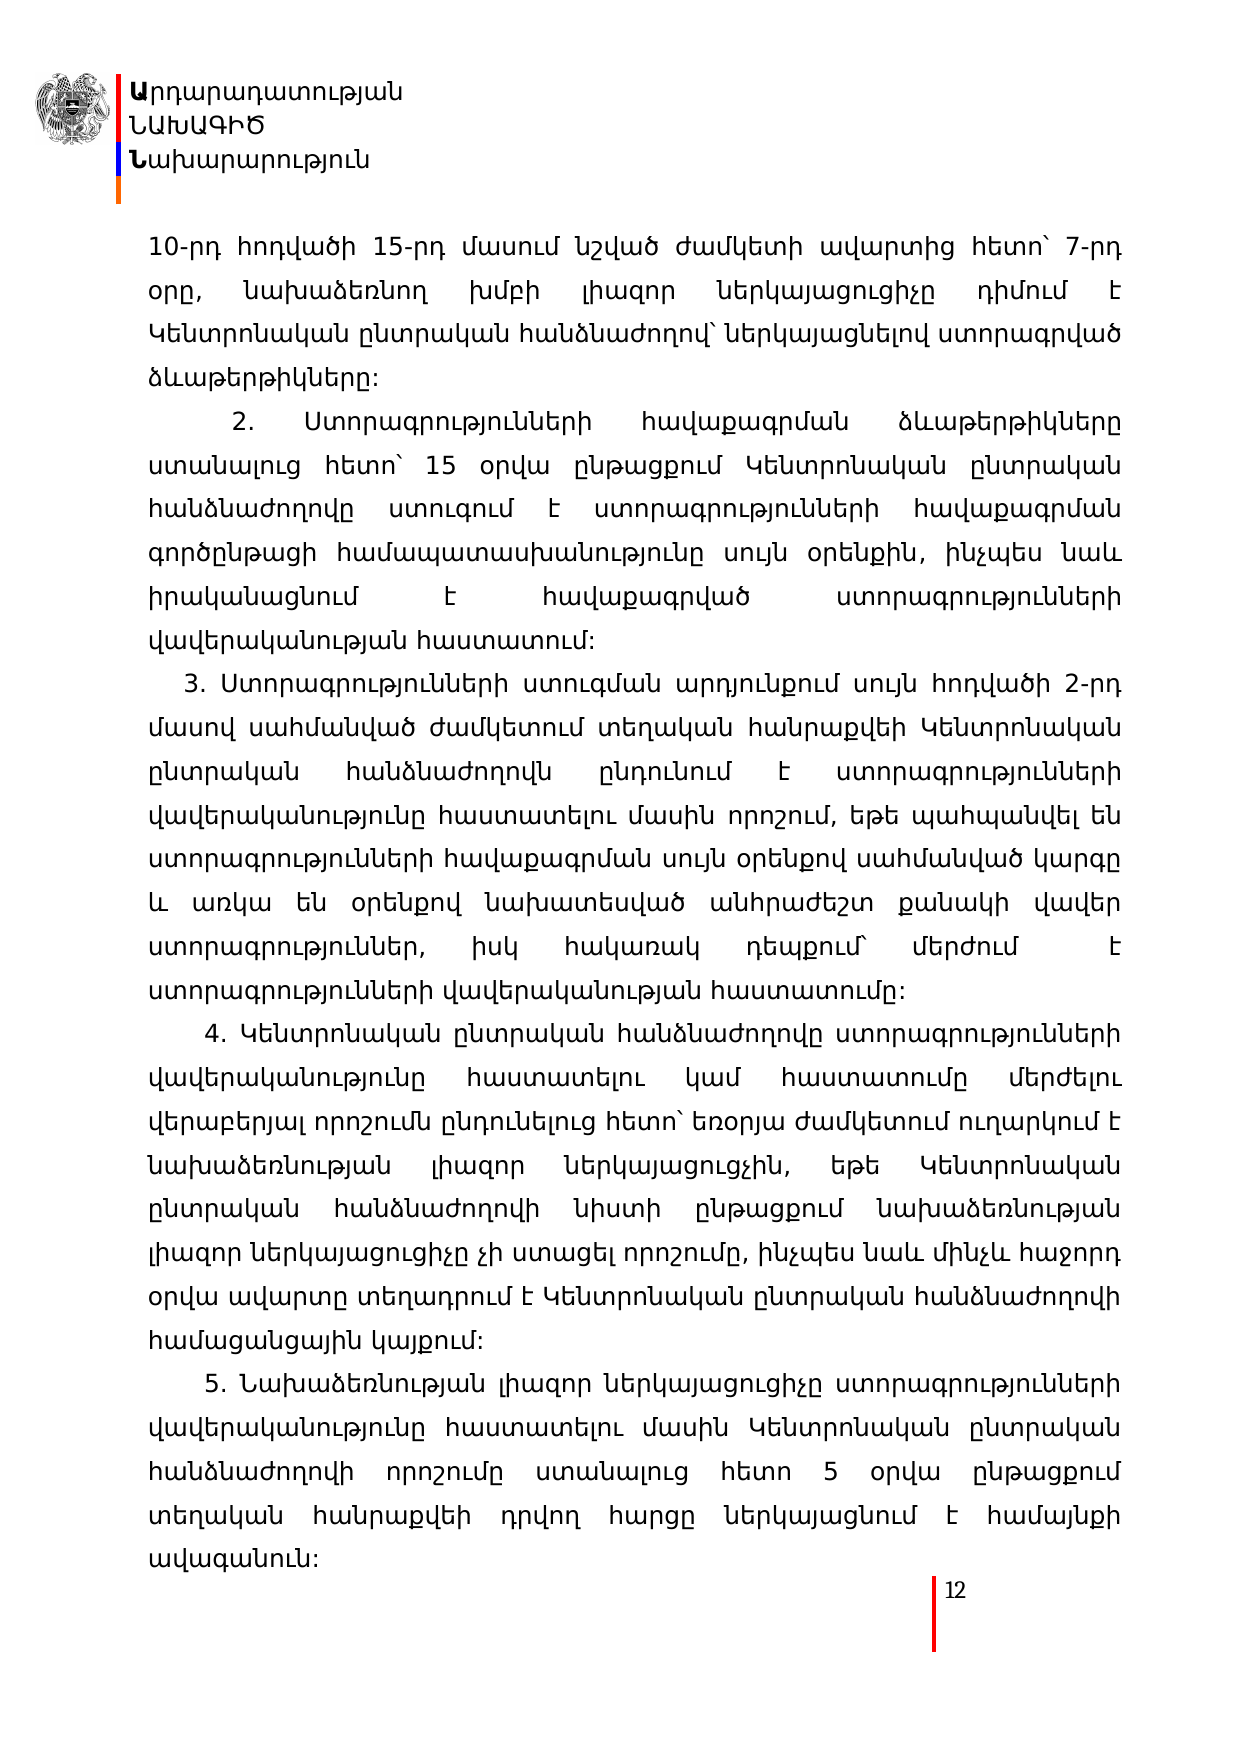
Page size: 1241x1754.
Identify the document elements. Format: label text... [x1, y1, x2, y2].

picture [35, 72, 110, 145]
list 5. Նախաձեռնության լիազոր ներկայացուցիչը ստորագրությունների վավերականությունը հաստատելու մասին Կենտրոնական ընտրական հանձնաժողովի որոշումը ստանալուց հետո 5 օրվա ընթացքում տեղական հանրաքվեի դրվող հարցը ներկայացնում է համայնքի ավագանուն: [148, 1369, 1122, 1574]
text 3. Ստորագրությունների ստուգման արդյունքում սույն հոդվածի 2-րդ մասով սահմանված ժամկետում տեղական հանրաքվեի Կենտրոնական ընտրական հանձնաժողովն ընդունում է ստորագրությունների վավերականությունը հաստատելու մասին որոշում, եթե պահպանվել են ստորագրությունների հավաքագրման սույն օրենքով սահմանված կարգը և առկա են օրենքով նախատեսված անհրաժեշտ քանակի վավեր ստորագրություններ, իսկ հակառակ դեպքում՝ մերժում է ստորագրությունների վավերականության հաստատումը: [148, 669, 1122, 1005]
list 4. Կենտրոնական ընտրական հանձնաժողովը ստորագրությունների վավերականությունը հաստատելու կամ հաստատումը մերժելու վերաբերյալ որոշումն ընդունելուց հետո՝ եռօրյա ժամկետում ուղարկում է նախաձեռնության լիազոր ներկայացուցչին, եթե Կենտրոնական ընտրական հանձնաժողովի նիստի ընթացքում նախաձեռնության լիազոր ներկայացուցիչը չի ստացել որոշումը, ինչպես նաև մինչև հաջորդ օրվա ավարտը տեղադրում է Կենտրոնական ընտրական հանձնաժողովի համացանցային կայքում: [148, 1019, 1122, 1355]
text 2. Ստորագրությունների հավաքագրման ձևաթերթիկները ստանալուց հետո՝ 15 օրվա ընթացքում Կենտրոնական ընտրական հանձնաժողովը ստուգում է ստորագրությունների հավաքագրման գործընթացի համապատասխանությունը սույն օրենքին, ինչպես նաև իրականացնում է հավաքագրված ստորագրությունների վավերականության հաստատում: [148, 407, 1122, 655]
